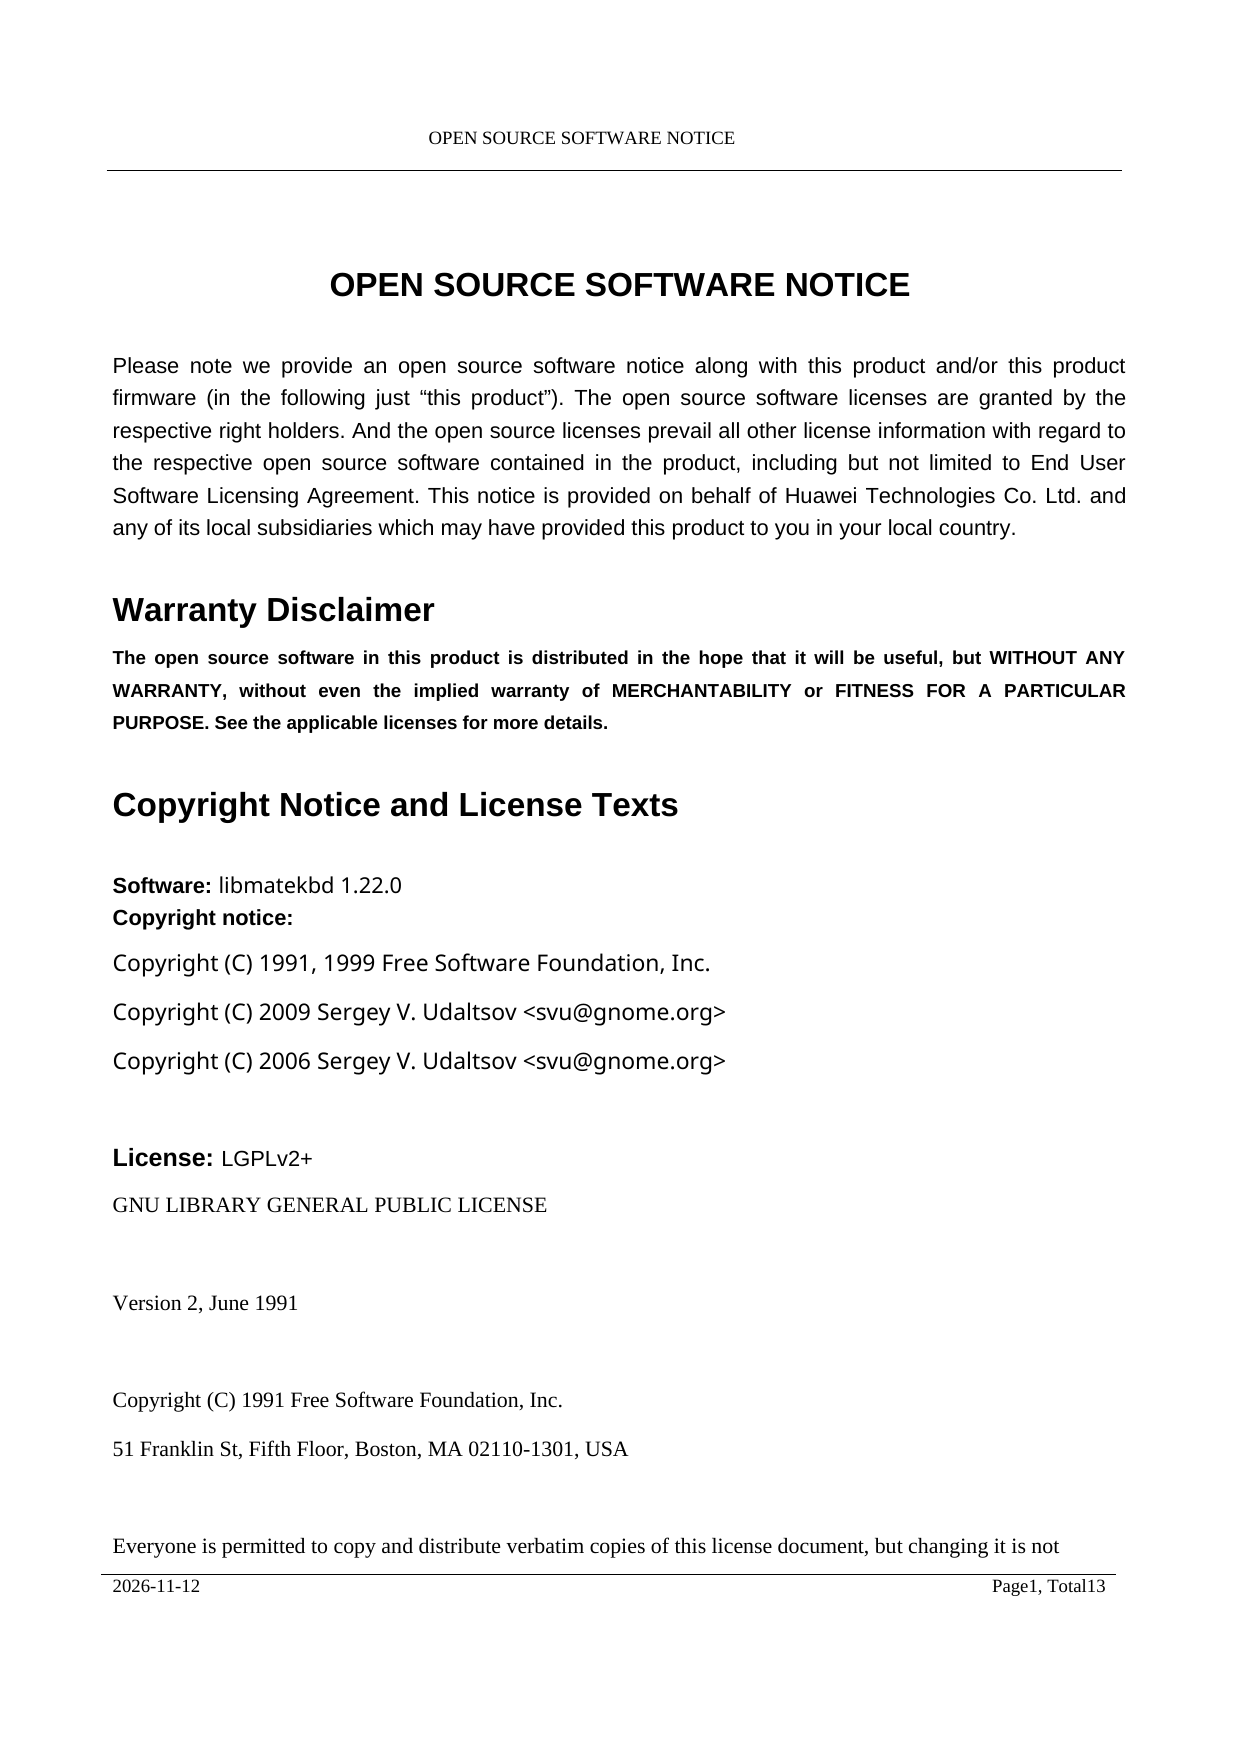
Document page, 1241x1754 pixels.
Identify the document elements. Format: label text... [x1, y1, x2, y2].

text Copyright Notice and License Texts [112, 771, 1128, 836]
text Copyright (C) 1991, 1999 Free Software Foundation, Inc. Copyright (C) 2009 Sergey V. Udaltsov <svu@gnome.org> Copyright (C) 2006 Sergey V. Udaltsov <svu@gnome.org> [112, 947, 1128, 1125]
text Please note we provide an open source software notice along with this product and/or this product firmware (in the following just “this product”). The open source software licenses are granted by the respective right holders. And the open source licenses prevail all other license information with regard to the respective open source software contained in the product, including but not limited to End User Software Licensing Agreement. This notice is provided on behalf of Huawei Technologies Co. Ltd. and any of its local subsidiaries which may have provided this product to you in your local country. [112, 349, 1128, 544]
text Copyright notice: [112, 901, 1128, 934]
text The open source software in this product is distributed in the hope that it will be useful, but WITHOUT ANY WARRANTY, without even the implied warranty of MERCHANTABILITY or FITNESS FOR A PARTICULAR PURPOSE. See the applicable licenses for more details. [112, 641, 1128, 739]
text OPEN SOURCE SOFTWARE NOTICE [112, 251, 1128, 316]
text License: LGPLv2+ [112, 1142, 1128, 1174]
text Warranty Disclaimer [112, 576, 1128, 641]
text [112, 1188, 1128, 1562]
text Software: libmatekbd 1.22.0 [112, 869, 1128, 901]
